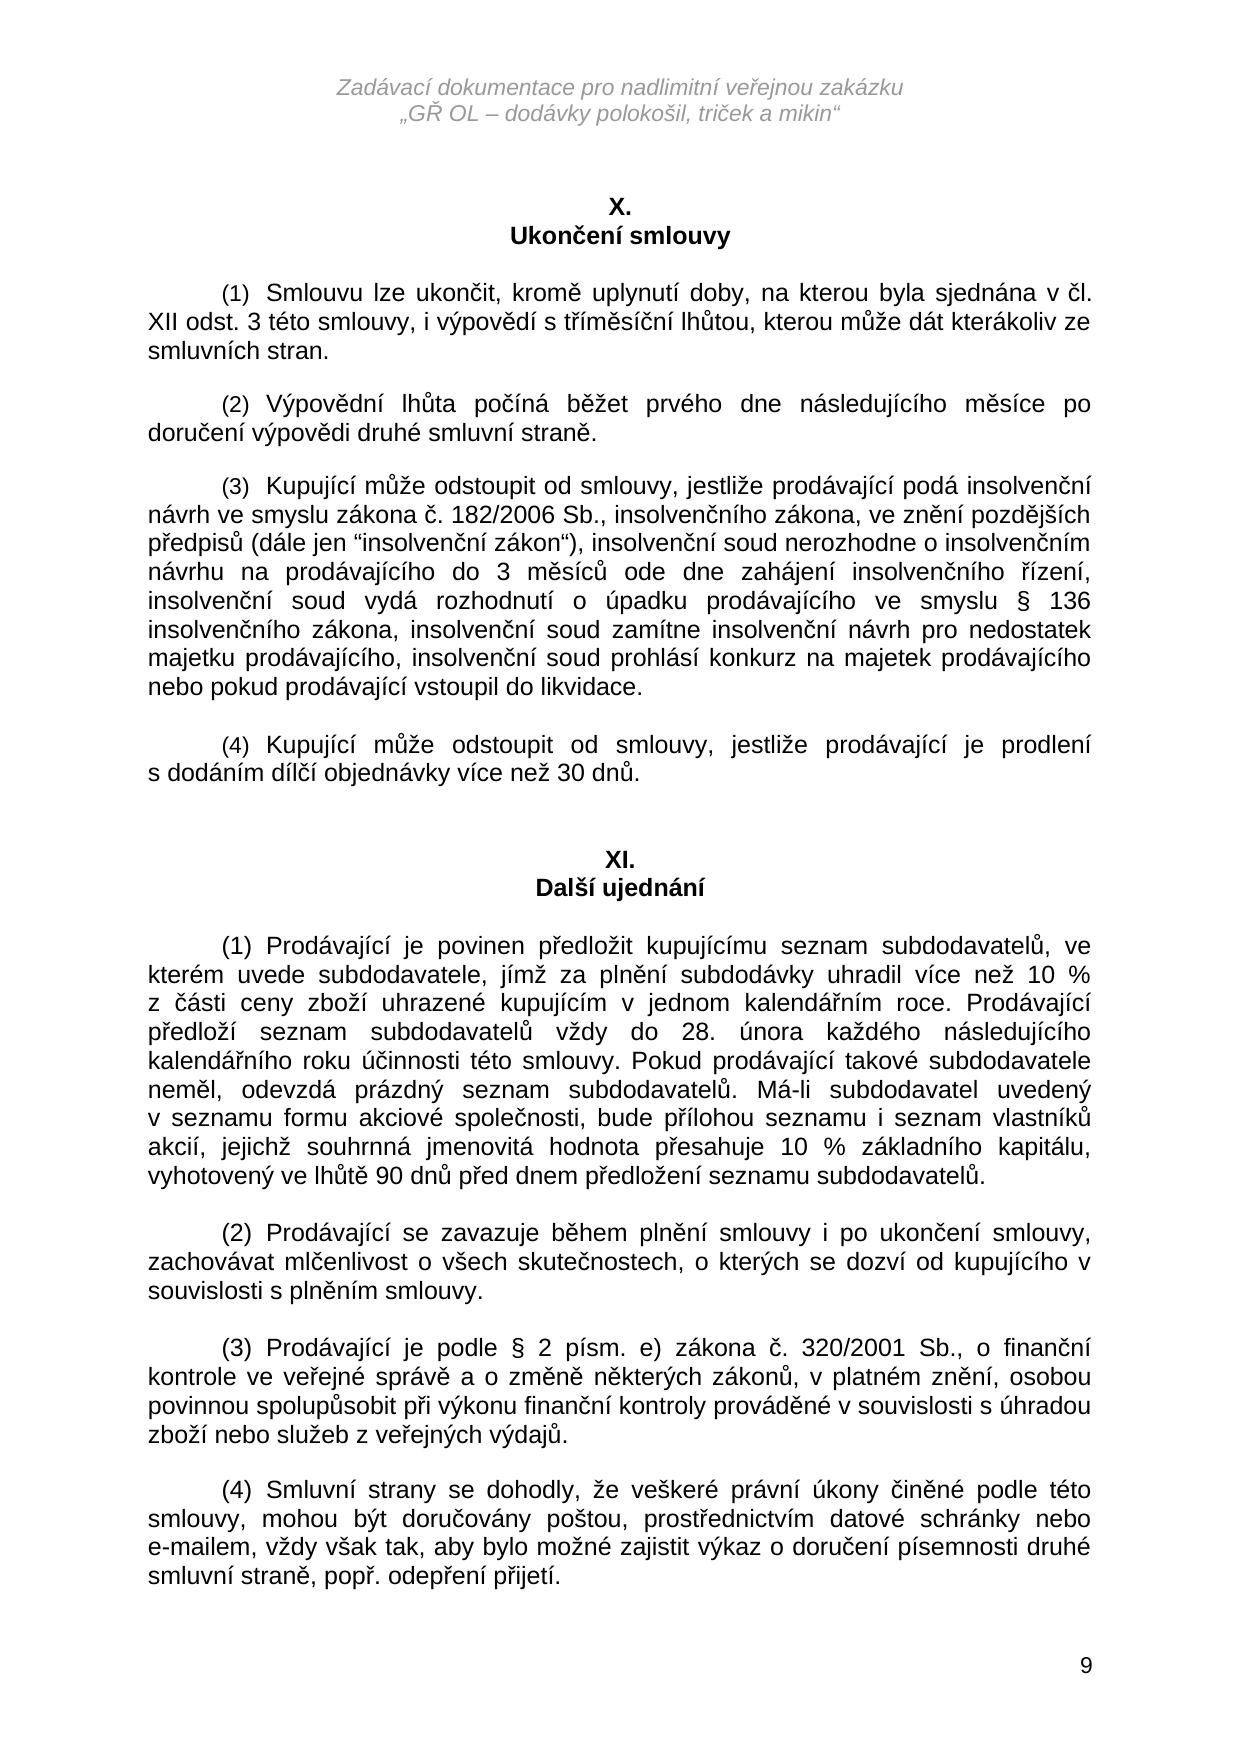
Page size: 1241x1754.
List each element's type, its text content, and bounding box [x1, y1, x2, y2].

list Výpovědní lhůta počíná běžet prvého dne následujícího měsíce po doručení výpovědi druhé smluvní straně. [148, 389, 1093, 447]
list Smlouvu lze ukončit, kromě uplynutí doby, na kterou byla sjednána v čl. XII odst. 3 této smlouvy, i výpovědí s tříměsíční lhůtou, kterou může dát kterákoliv ze smluvních stran. [148, 278, 1093, 364]
text Ukončení smlouvy [148, 221, 1093, 249]
text X. [148, 192, 1093, 221]
list Kupující může odstoupit od smlouvy, jestliže prodávající podá insolvenční návrh ve smyslu zákona č. 182/2006 Sb., insolvenčního zákona, ve znění pozdějších předpisů (dále jen “insolvenční zákon“), insolvenční soud nerozhodne o insolvenčním návrhu na prodávajícího do 3 měsíců ode dne zahájení insolvenčního řízení, insolvenční soud vydá rozhodnutí o úpadku prodávajícího ve smyslu § 136 insolvenčního zákona, insolvenční soud zamítne insolvenční návrh pro nedostatek majetku prodávajícího, insolvenční soud prohlásí konkurz na majetek prodávajícího nebo pokud prodávající vstoupil do likvidace. [148, 471, 1093, 701]
list Prodávající se zavazuje během plnění smlouvy i po ukončení smlouvy, zachovávat mlčenlivost o všech skutečnostech, o kterých se dozví od kupujícího v souvislosti s plněním smlouvy. [148, 1218, 1093, 1305]
list Smluvní strany se dohodly, že veškeré právní úkony činěné podle této smlouvy, mohou být doručovány poštou, prostřednictvím datové schránky nebo e-mailem, vždy však tak, aby bylo možné zajistit výkaz o doručení písemnosti druhé smluvní straně, popř. odepření přijetí. [148, 1475, 1093, 1590]
list Prodávající je povinen předložit kupujícímu seznam subdodavatelů, ve kterém uvede subdodavatele, jímž za plnění subdodávky uhradil více než 10 % z části ceny zboží uhrazené kupujícím v jednom kalendářním roce. Prodávající předloží seznam subdodavatelů vždy do 28. února každého následujícího kalendářního roku účinnosti této smlouvy. Pokud prodávající takové subdodavatele neměl, odevzdá prázdný seznam subdodavatelů. Má-li subdodavatel uvedený v seznamu formu akciové společnosti, bude přílohou seznamu i seznam vlastníků akcií, jejichž souhrnná jmenovitá hodnota přesahuje 10 % základního kapitálu, vyhotovený ve lhůtě 90 dnů před dnem předložení seznamu subdodavatelů. [148, 931, 1093, 1190]
text XI. [148, 845, 1093, 873]
list Kupující může odstoupit od smlouvy, jestliže prodávající je prodlení s dodáním dílčí objednávky více než 30 dnů. [148, 730, 1093, 787]
text Další ujednání [148, 873, 1093, 902]
list Prodávající je podle § 2 písm. e) zákona č. 320/2001 Sb., o finanční kontrole ve veřejné správě a o změně některých zákonů, v platném znění, osobou povinnou spolupůsobit při výkonu finanční kontroly prováděné v souvislosti s úhradou zboží nebo služeb z veřejných výdajů. [148, 1333, 1093, 1448]
